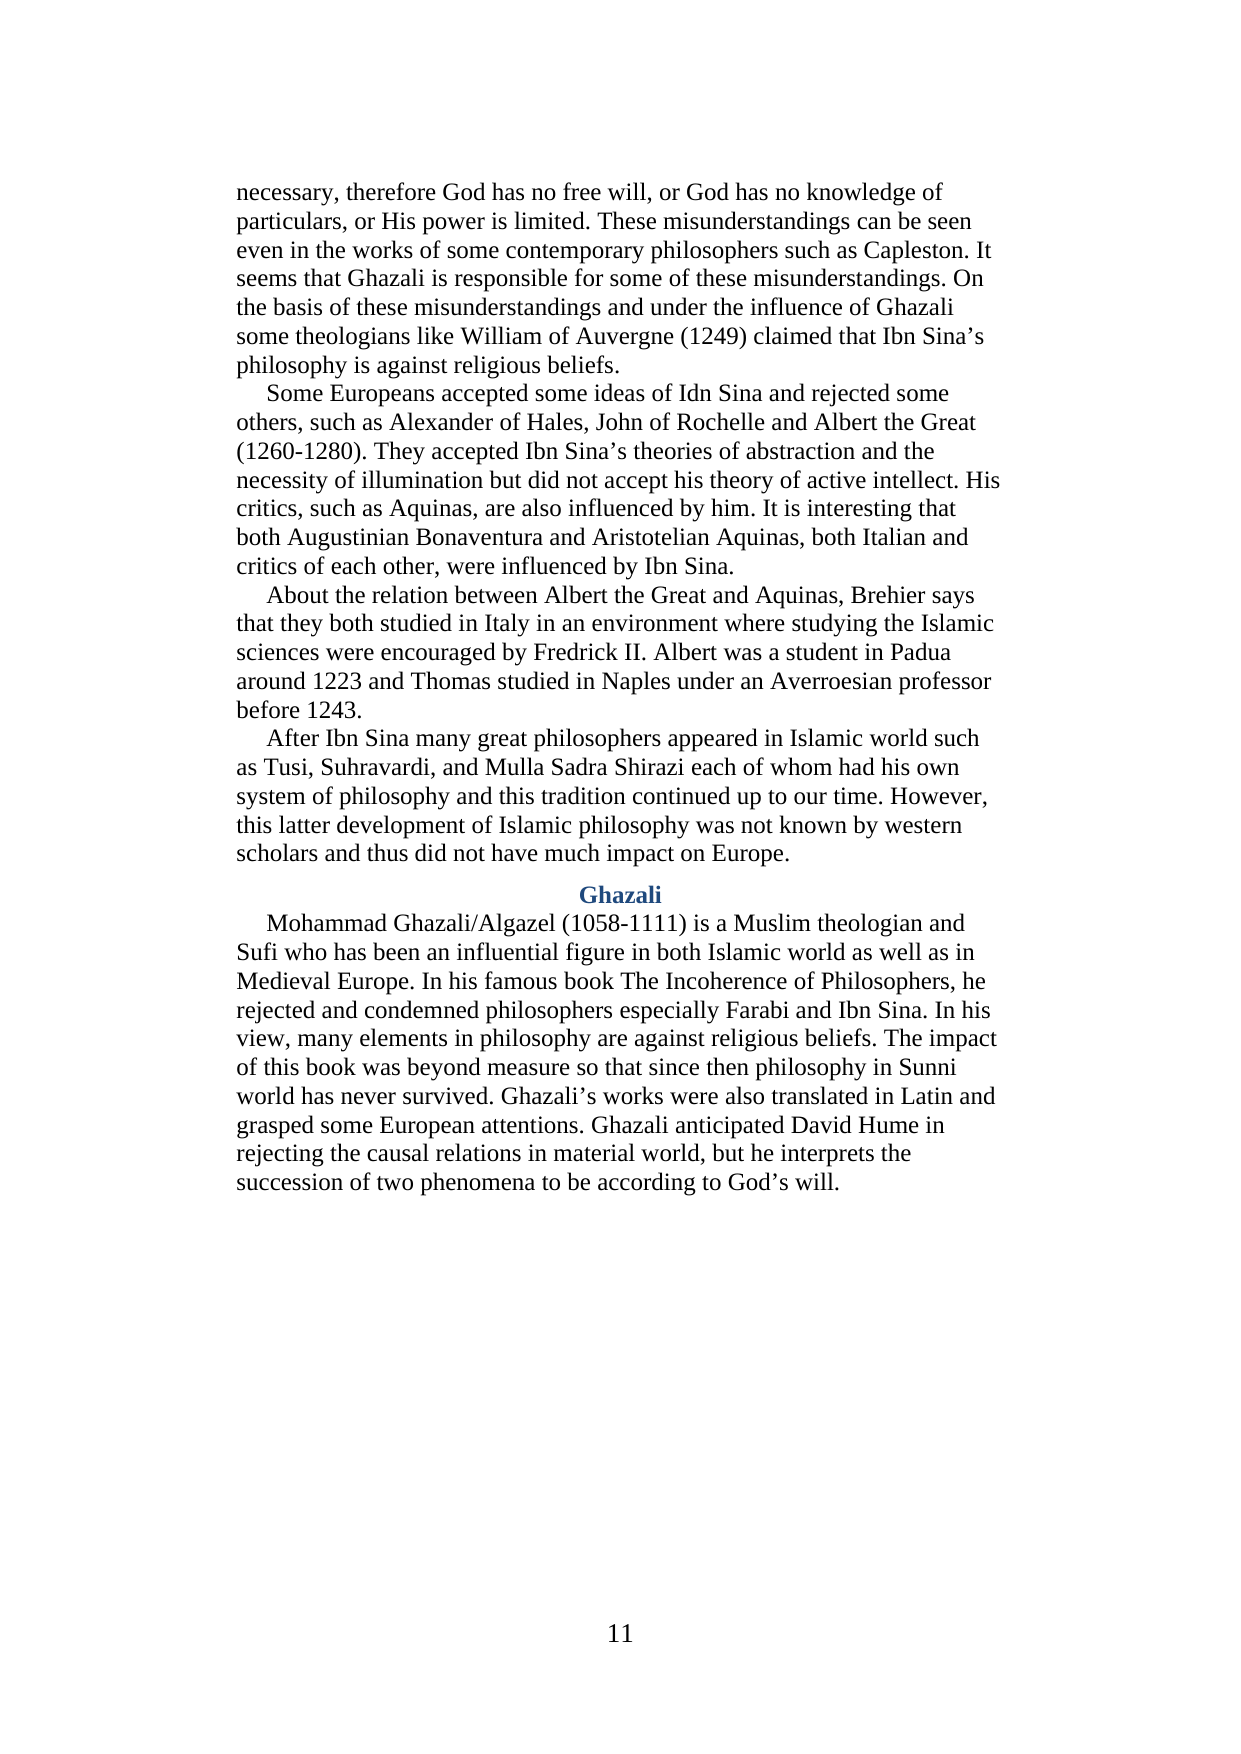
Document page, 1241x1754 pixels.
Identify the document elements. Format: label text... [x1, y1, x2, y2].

text Mohammad Ghazali/Algazel (1058-1111) is a Muslim theologian and Sufi who has been an influential figure in both Islamic world as well as in Medieval Europe. In his famous book The Incoherence of Philosophers, he rejected and condemned philosophers especially Farabi and Ibn Sina. In his view, many elements in philosophy are against religious beliefs. The impact of this book was beyond measure so that since then philosophy in Sunni world has never survived. Ghazali’s works were also translated in Latin and grasped some European attentions. Ghazali anticipated David Hume in rejecting the causal relations in material world, but he interprets the succession of two phenomena to be according to God’s will. [236, 908, 1004, 1196]
text Some Europeans accepted some ideas of Idn Sina and rejected some others, such as Alexander of Hales, John of Rochelle and Albert the Great (1260-1280). They accepted Ibn Sina’s theories of abstraction and the necessity of illumination but did not accept his theory of active intellect. His critics, such as Aquinas, are also influenced by him. It is interesting that both Augustinian Bonaventura and Aristotelian Aquinas, both Italian and critics of each other, were influenced by Ibn Sina. [236, 378, 1004, 580]
text About the relation between Albert the Great and Aquinas, Brehier says that they both studied in Italy in an environment where studying the Islamic sciences were encouraged by Fredrick II. Albert was a student in Padua around 1223 and Thomas studied in Naples under an Averroesian professor before 1243. [236, 580, 1004, 723]
text After Ibn Sina many great philosophers appeared in Islamic world such as Tusi, Suhravardi, and Mulla Sadra Shirazi each of whom had his own system of philosophy and this tradition continued up to our time. However, this latter development of Islamic philosophy was not known by western scholars and thus did not have much impact on Europe. [236, 723, 1004, 867]
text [236, 177, 1004, 378]
subtitle Ghazali [236, 880, 1004, 908]
